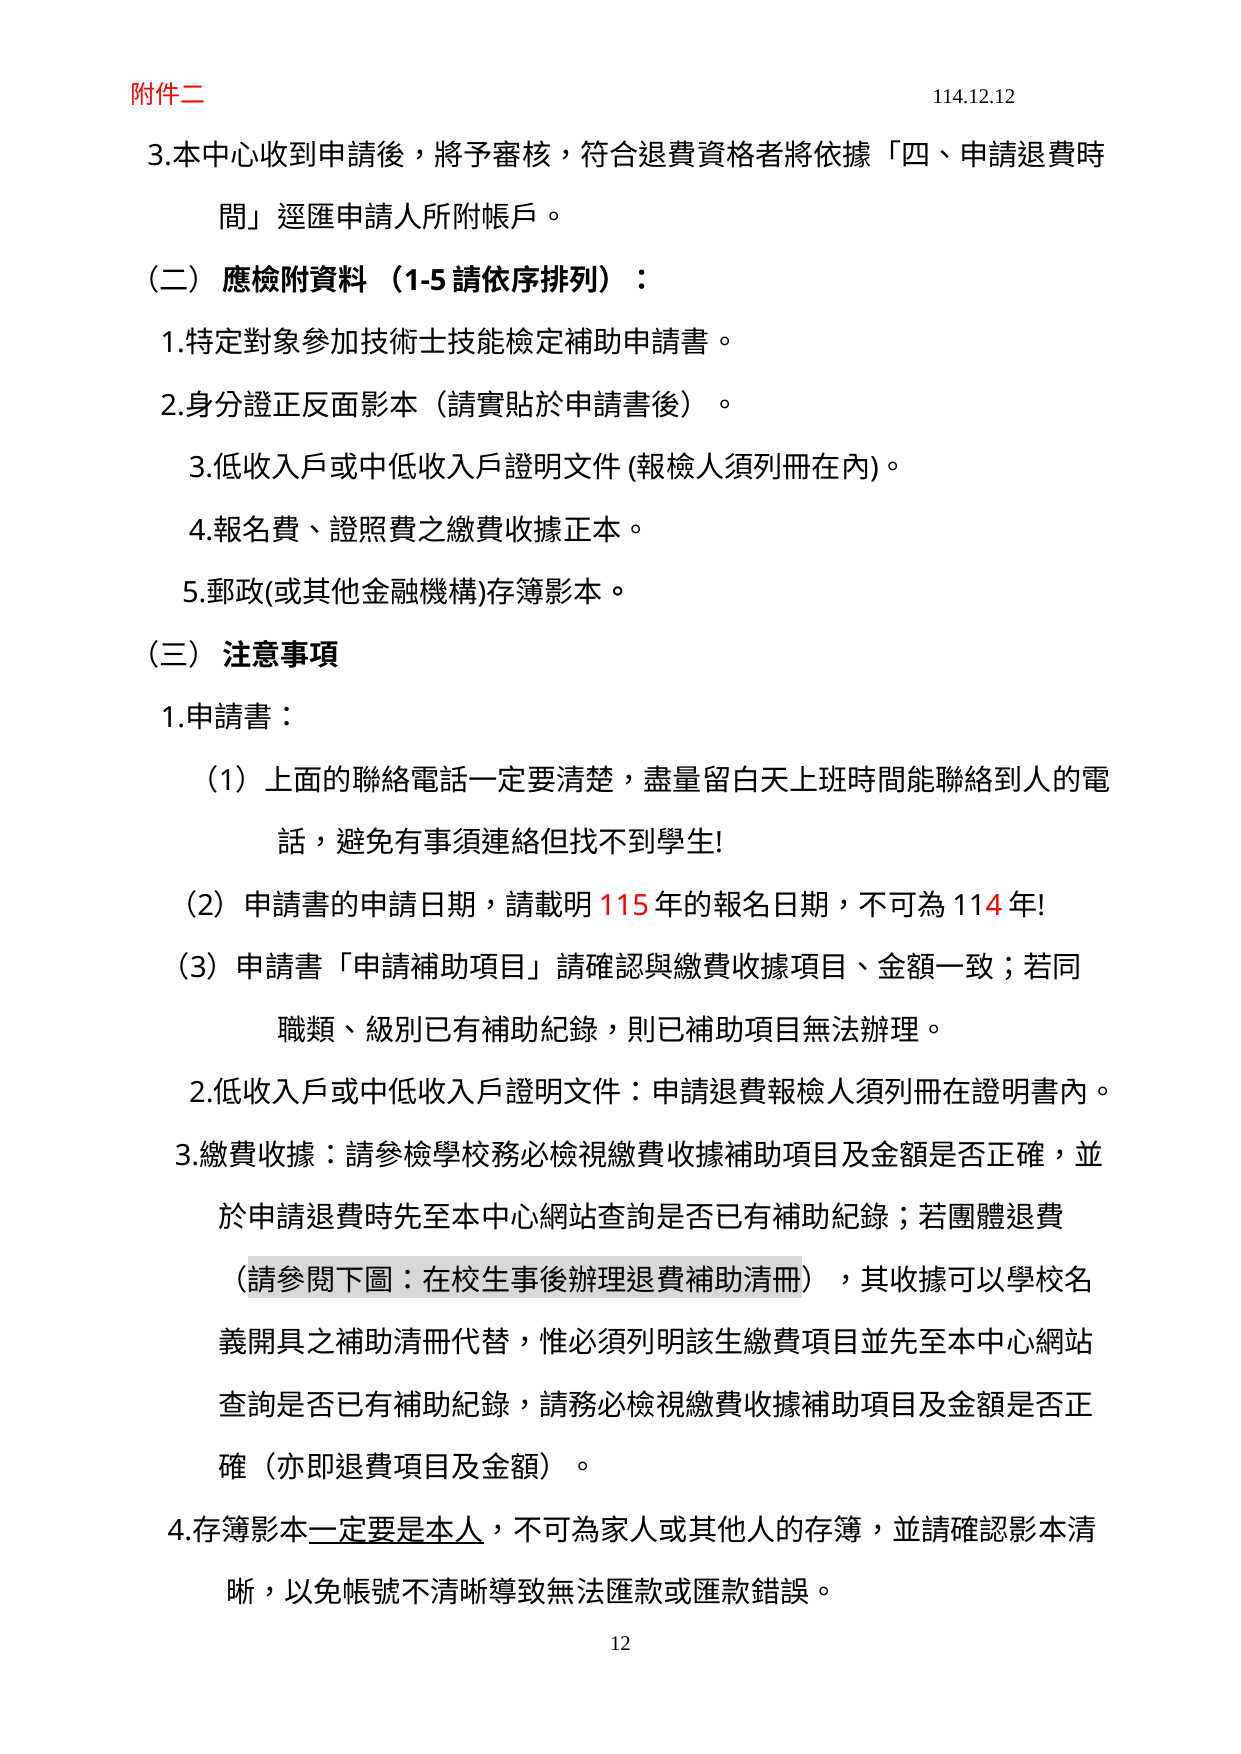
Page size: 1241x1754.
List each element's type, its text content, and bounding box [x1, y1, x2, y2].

text 1.申請書： [130, 683, 1110, 746]
text （3）申請書「申請補助項目」請確認與繳費收據項目、金額一致；若同職類、級別已有補助紀錄，則已補助項目無法辦理。 [115, 933, 1110, 1058]
list 注意事項 [130, 621, 1110, 683]
text （2）申請書的申請日期，請載明115年的報名日期，不可為114年! [130, 871, 1110, 933]
text 1.特定對象參加技術士技能檢定補助申請書。 [130, 308, 1110, 371]
text 3.低收入戶或中低收入戶證明文件 (報檢人須列冊在內)。 [188, 433, 1110, 496]
text 2.低收入戶或中低收入戶證明文件：申請退費報檢人須列冊在證明書內。 [189, 1058, 1110, 1121]
text 3.本中心收到申請後，將予審核，符合退費資格者將依據「四、申請退費時間」逕匯申請人所附帳戶。 [102, 121, 1110, 246]
list 應檢附資料 （1-5請依序排列）： [130, 246, 1110, 308]
text 5.郵政(或其他金融機構)存簿影本。 [174, 558, 1110, 621]
text （1）上面的聯絡電話一定要清楚，盡量留白天上班時間能聯絡到人的電話，避免有事須連絡但找不到學生! [174, 746, 1110, 871]
text 2.身分證正反面影本（請實貼於申請書後）。 [130, 371, 1110, 433]
text 4.存簿影本一定要是本人，不可為家人或其他人的存簿，並請確認影本清晰，以免帳號不清晰導致無法匯款或匯款錯誤。 [145, 1496, 1110, 1621]
text 3.繳費收據：請參檢學校務必檢視繳費收據補助項目及金額是否正確，並於申請退費時先至本中心網站查詢是否已有補助紀錄；若團體退費（請參閱下圖：在校生事後辦理退費補助清冊），其收據可以學校名義開具之補助清冊代替，惟必須列明該生繳費項目並先至本中心網站查詢是否已有補助紀錄，請務必檢視繳費收據補助項目及金額是否正確（亦即退費項目及金額）。 [159, 1121, 1110, 1496]
text 4.報名費、證照費之繳費收據正本。 [188, 496, 1110, 558]
